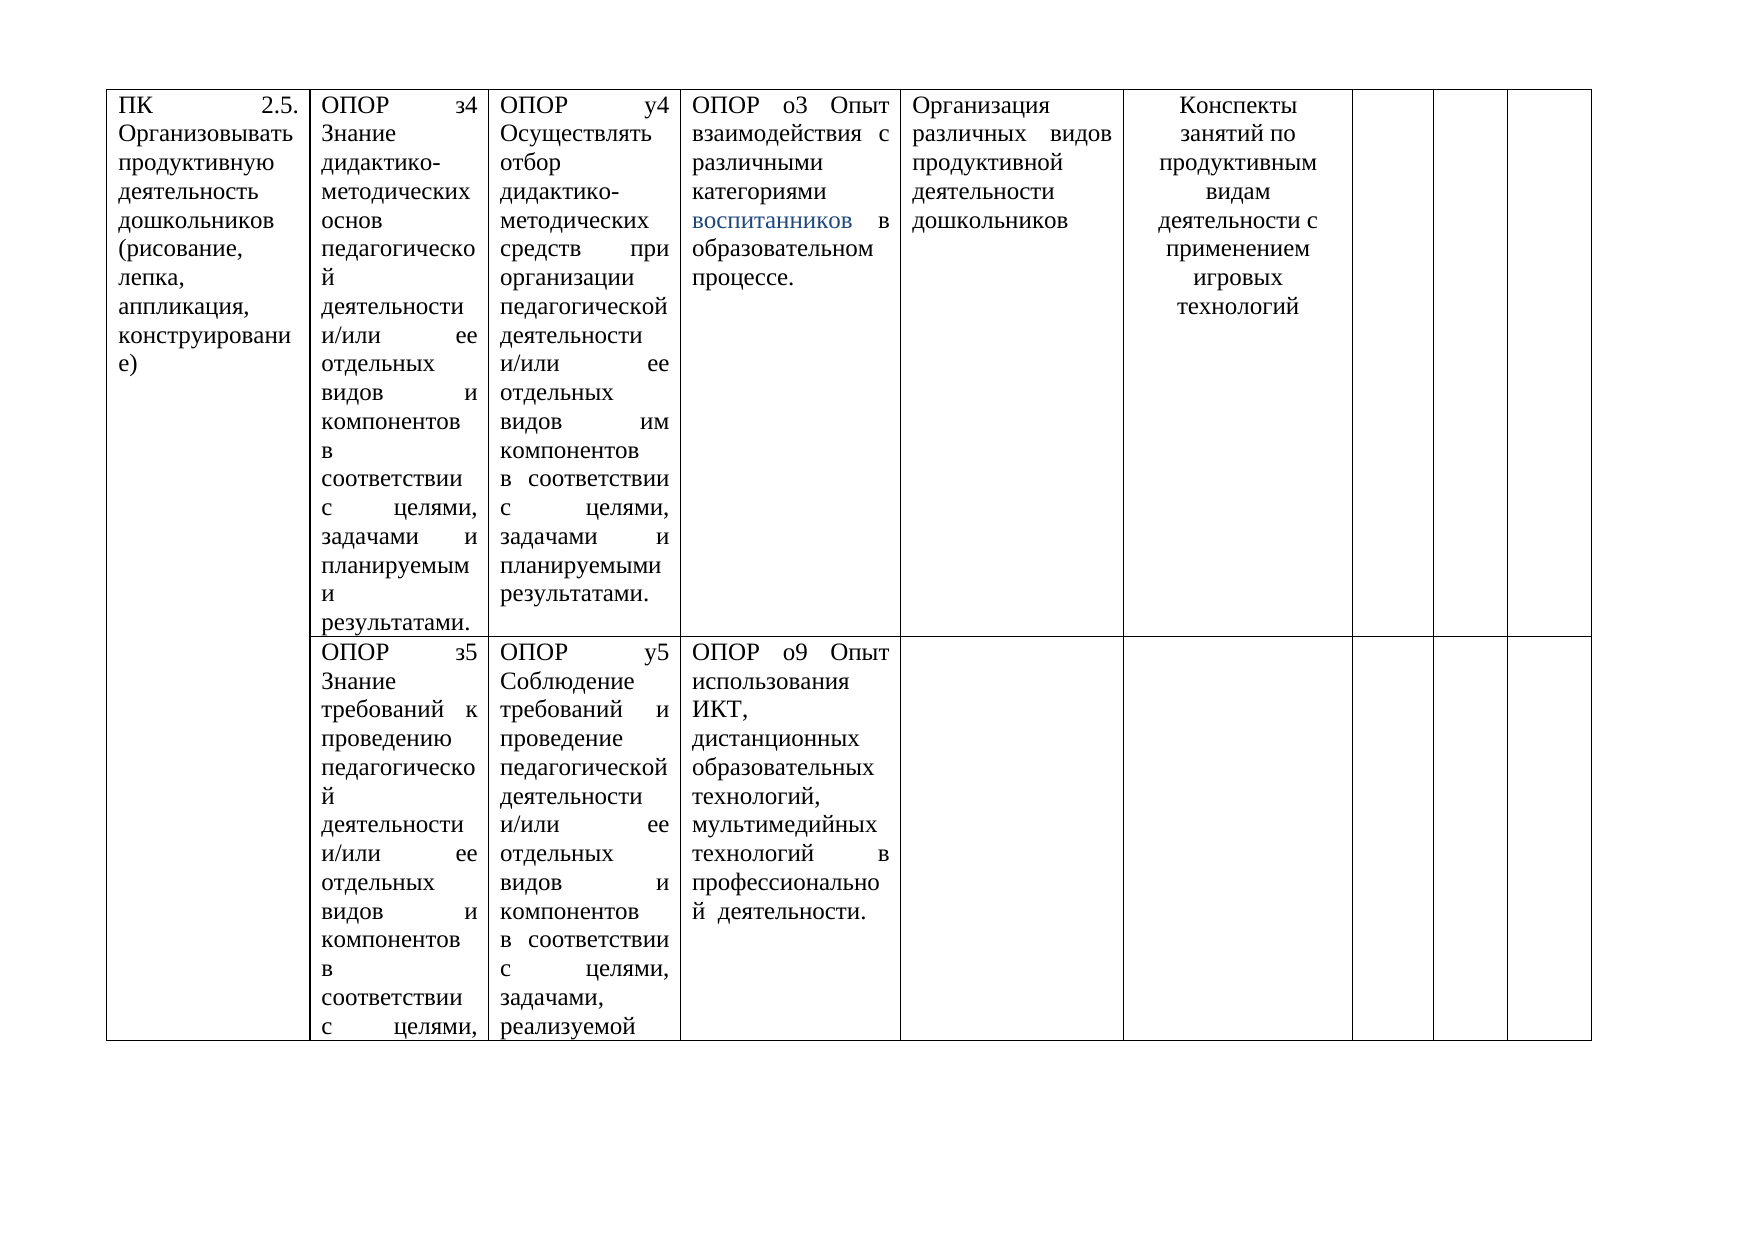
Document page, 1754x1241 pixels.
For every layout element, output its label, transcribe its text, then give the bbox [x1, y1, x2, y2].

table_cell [681, 637, 900, 1039]
table_cell [1124, 637, 1352, 1039]
table_cell ОПОР о3 Опыт взаимодействия с различными категориями воспитанников в образовательном процессе. [681, 90, 900, 636]
table_cell [1434, 90, 1507, 636]
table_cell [489, 637, 680, 1039]
table_cell Организация различных видов продуктивной деятельности дошкольников [901, 90, 1123, 636]
table_cell [1353, 637, 1433, 1039]
table_cell [1508, 90, 1591, 636]
table_cell ПК 2.5. Организовывать продуктивную деятельность дошкольников (рисование, лепка, аппликация, конструирование) [107, 90, 309, 1039]
table_cell [1434, 637, 1507, 1039]
table_cell [1508, 637, 1591, 1039]
table_cell [1353, 90, 1433, 636]
table_cell ОПОР у4 Осуществлять отбор дидактико-методических средств при организации педагогической деятельности и/или ее отдельных видов им компонентов в соответствии с целями, задачами и планируемыми результатами. [489, 90, 680, 636]
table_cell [311, 637, 488, 1039]
table_cell ОПОР з4 Знание дидактико-методических основ педагогической деятельности и/или ее отдельных видов и компонентов в соответствии с целями, задачами и планируемыми результатами. [311, 90, 488, 636]
table_cell [901, 637, 1123, 1039]
table_cell Конспекты занятий по продуктивным видам деятельности с применением игровых технологий [1124, 90, 1352, 636]
